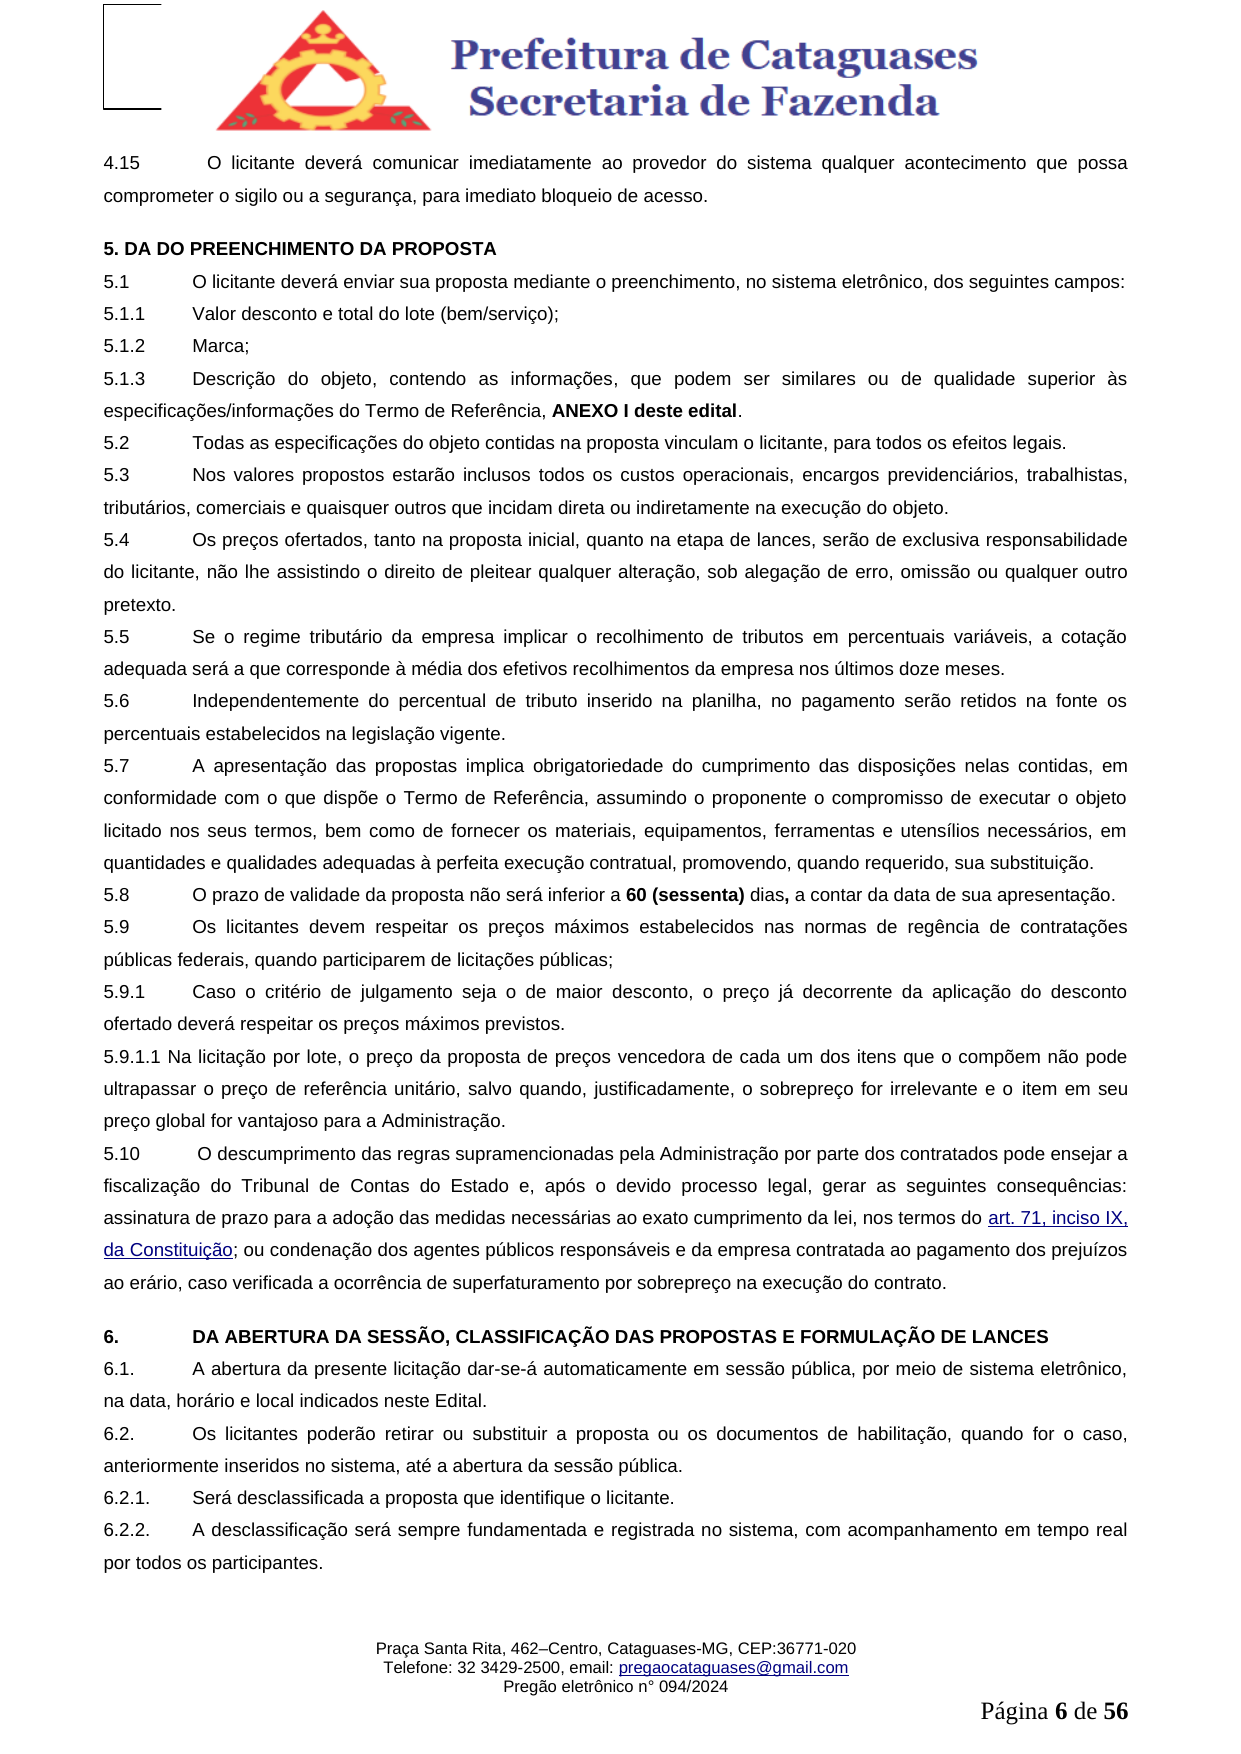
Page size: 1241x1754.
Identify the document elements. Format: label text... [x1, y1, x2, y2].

list Será desclassificada a proposta que identifique o licitante. [103, 1487, 1128, 1508]
list Caso o critério de julgamento seja o de maior desconto, o preço já decorrente da aplicação do desconto ofertado deverá respeitar os preços máximos previstos. [103, 981, 1128, 1035]
list Se o regime tributário da empresa implicar o recolhimento de tributos em percentuais variáveis, a cotação adequada será a que corresponde à média dos efetivos recolhimentos da empresa nos últimos doze meses. [103, 626, 1128, 679]
list A apresentação das propostas implica obrigatoriedade do cumprimento das disposições nelas contidas, em conformidade com o que dispõe o Termo de Referência, assumindo o proponente o compromisso de executar o objeto licitado nos seus termos, bem como de fornecer os materiais, equipamentos, ferramentas e utensílios necessários, em quantidades e qualidades adequadas à perfeita execução contratual, promovendo, quando requerido, sua substituição. [103, 755, 1128, 873]
list O descumprimento das regras supramencionadas pela Administração por parte dos contratados pode ensejar a fiscalização do Tribunal de Contas do Estado e, após o devido processo legal, gerar as seguintes consequências: assinatura de prazo para a adoção das medidas necessárias ao exato cumprimento da lei, nos termos do art. 71, inciso IX, da Constituição; ou condenação dos agentes públicos responsáveis e da empresa contratada ao pagamento dos prejuízos ao erário, caso verificada a ocorrência de superfaturamento por sobrepreço na execução do contrato. [103, 1142, 1128, 1293]
list O prazo de validade da proposta não será inferior a 60 (sessenta) dias, a contar da data de sua apresentação. [103, 884, 1128, 906]
list Valor desconto e total do lote (bem/serviço); [103, 303, 1128, 324]
list O licitante deverá comunicar imediatamente ao provedor do sistema qualquer acontecimento que possa comprometer o sigilo ou a segurança, para imediato bloqueio de acesso. [103, 152, 1128, 206]
list Os licitantes poderão retirar ou substituir a proposta ou os documentos de habilitação, quando for o caso, anteriormente inseridos no sistema, até a abertura da sessão pública. [103, 1422, 1128, 1476]
list Marca; [103, 335, 1128, 357]
text 5.9.1.1 Na licitação por lote, o preço da proposta de preços vencedora de cada um dos itens que o compõem não pode ultrapassar o preço de referência unitário, salvo quando, justificadamente, o sobrepreço for irrelevante e o item em seu preço global for vantajoso para a Administração. [103, 1046, 1128, 1132]
list Os preços ofertados, tanto na proposta inicial, quanto na etapa de lances, serão de exclusiva responsabilidade do licitante, não lhe assistindo o direito de pleitear qualquer alteração, sob alegação de erro, omissão ou qualquer outro pretexto. [103, 529, 1128, 615]
list Todas as especificações do objeto contidas na proposta vinculam o licitante, para todos os efeitos legais. [103, 432, 1128, 453]
list Descrição do objeto, contendo as informações, que podem ser similares ou de qualidade superior às especificações/informações do Termo de Referência, ANEXO I deste edital. [103, 367, 1128, 421]
list A desclassificação será sempre fundamentada e registrada no sistema, com acompanhamento em tempo real por todos os participantes. [103, 1519, 1128, 1573]
list Independentemente do percentual de tributo inserido na planilha, no pagamento serão retidos na fonte os percentuais estabelecidos na legislação vigente. [103, 690, 1128, 744]
text 5. DA DO PREENCHIMENTO DA PROPOSTA [103, 238, 1128, 260]
list Nos valores propostos estarão inclusos todos os custos operacionais, encargos previdenciários, trabalhistas, tributários, comerciais e quaisquer outros que incidam direta ou indiretamente na execução do objeto. [103, 464, 1128, 518]
list O licitante deverá enviar sua proposta mediante o preenchimento, no sistema eletrônico, dos seguintes campos: [103, 271, 1128, 292]
list DA ABERTURA DA SESSÃO, CLASSIFICAÇÃO DAS PROPOSTAS E FORMULAÇÃO DE LANCES [103, 1325, 1128, 1347]
list A abertura da presente licitação dar-se-á automaticamente em sessão pública, por meio de sistema eletrônico, na data, horário e local indicados neste Edital. [103, 1358, 1128, 1412]
picture [161, 4, 1071, 152]
list Os licitantes devem respeitar os preços máximos estabelecidos nas normas de regência de contratações públicas federais, quando participarem de licitações públicas; [103, 916, 1128, 970]
